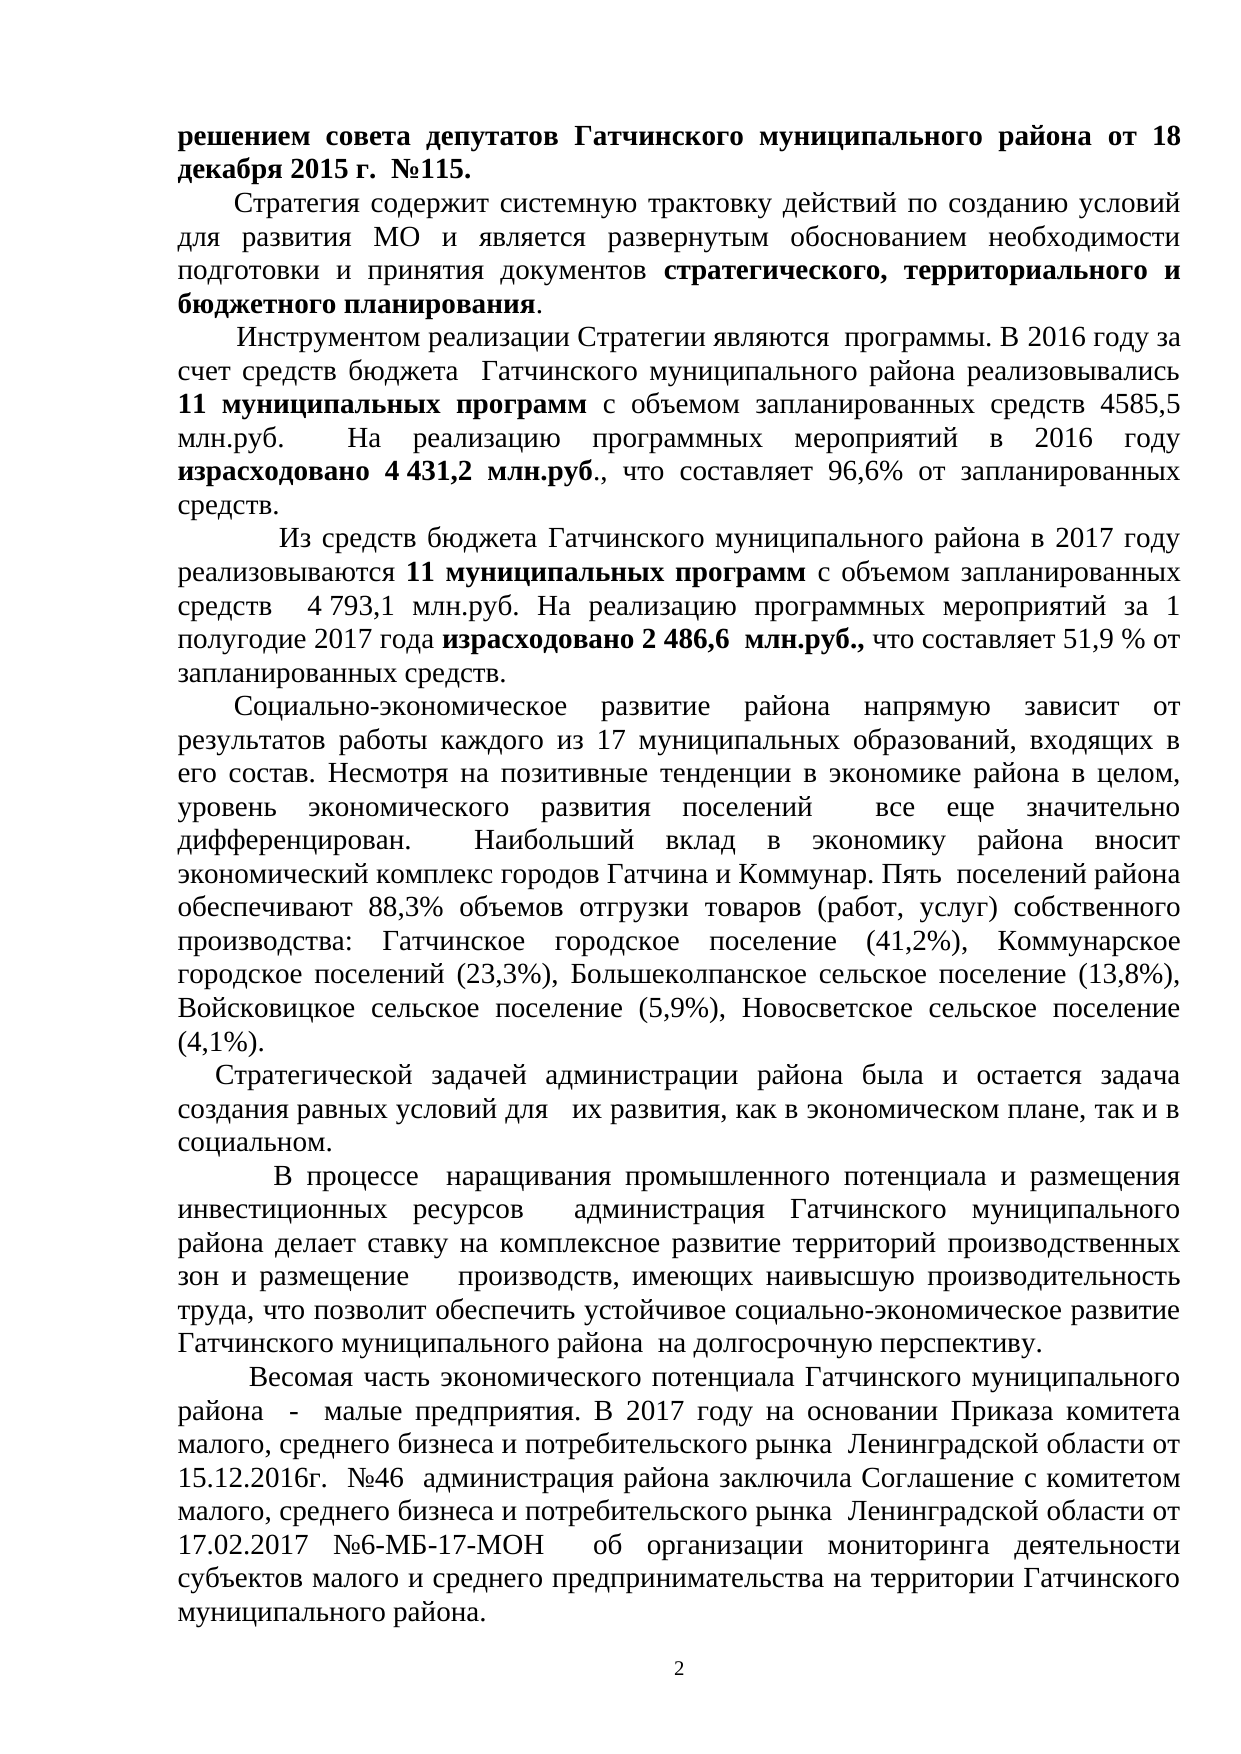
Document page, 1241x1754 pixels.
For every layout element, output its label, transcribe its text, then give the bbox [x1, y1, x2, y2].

text В процессе наращивания промышленного потенциала и размещения инвестиционных ресурсов администрация Гатчинского муниципального района делает ставку на комплексное развитие территорий производственных зон и размещение производств, имеющих наивысшую производительность труда, что позволит обеспечить устойчивое социально-экономическое развитие Гатчинского муниципального района на долгосрочную перспективу. [177, 1158, 1181, 1359]
text Социально-экономическое развитие района напрямую зависит от результатов работы каждого из 17 муниципальных образований, входящих в его состав. Несмотря на позитивные тенденции в экономике района в целом, уровень экономического развития поселений все еще значительно дифференцирован. Наибольший вклад в экономику района вносит экономический комплекс городов Гатчина и Коммунар. Пять поселений района обеспечивают 88,3% объемов отгрузки товаров (работ, услуг) собственного производства: Гатчинское городское поселение (41,2%), Коммунарское городское поселений (23,3%), Большеколпанское сельское поселение (13,8%), Войсковицкое сельское поселение (5,9%), Новосветское сельское поселение (4,1%). [177, 688, 1181, 1057]
text Инструментом реализации Стратегии являются программы. В 2016 году за счет средств бюджета Гатчинского муниципального района реализовывались 11 муниципальных программ с объемом запланированных средств 4585,5 млн.руб. На реализацию программных мероприятий в 2016 году израсходовано 4 431,2 млн.руб., что составляет 96,6% от запланированных средств. [177, 319, 1181, 521]
text Стратегия содержит системную трактовку действий по созданию условий для развития МО и является развернутым обоснованием необходимости подготовки и принятия документов стратегического, территориального и бюджетного планирования. [177, 185, 1181, 319]
text Стратегической задачей администрации района была и остается задача создания равных условий для их развития, как в экономическом плане, так и в социальном. [177, 1057, 1181, 1158]
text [177, 118, 1181, 185]
text Весомая часть экономического потенциала Гатчинского муниципального района - малые предприятия. В 2017 году на основании Приказа комитета малого, среднего бизнеса и потребительского рынка Ленинградской области от 15.12.2016г. №46 администрация района заключила Соглашение с комитетом малого, среднего бизнеса и потребительского рынка Ленинградской области от 17.02.2017 №6-МБ-17-МОН об организации мониторинга деятельности субъектов малого и среднего предпринимательства на территории Гатчинского муниципального района. [177, 1359, 1181, 1627]
text Из средств бюджета Гатчинского муниципального района в 2017 году реализовываются 11 муниципальных программ с объемом запланированных средств 4 793,1 млн.руб. На реализацию программных мероприятий за 1 полугодие 2017 года израсходовано 2 486,6 млн.руб., что составляет 51,9 % от запланированных средств. [177, 521, 1181, 688]
